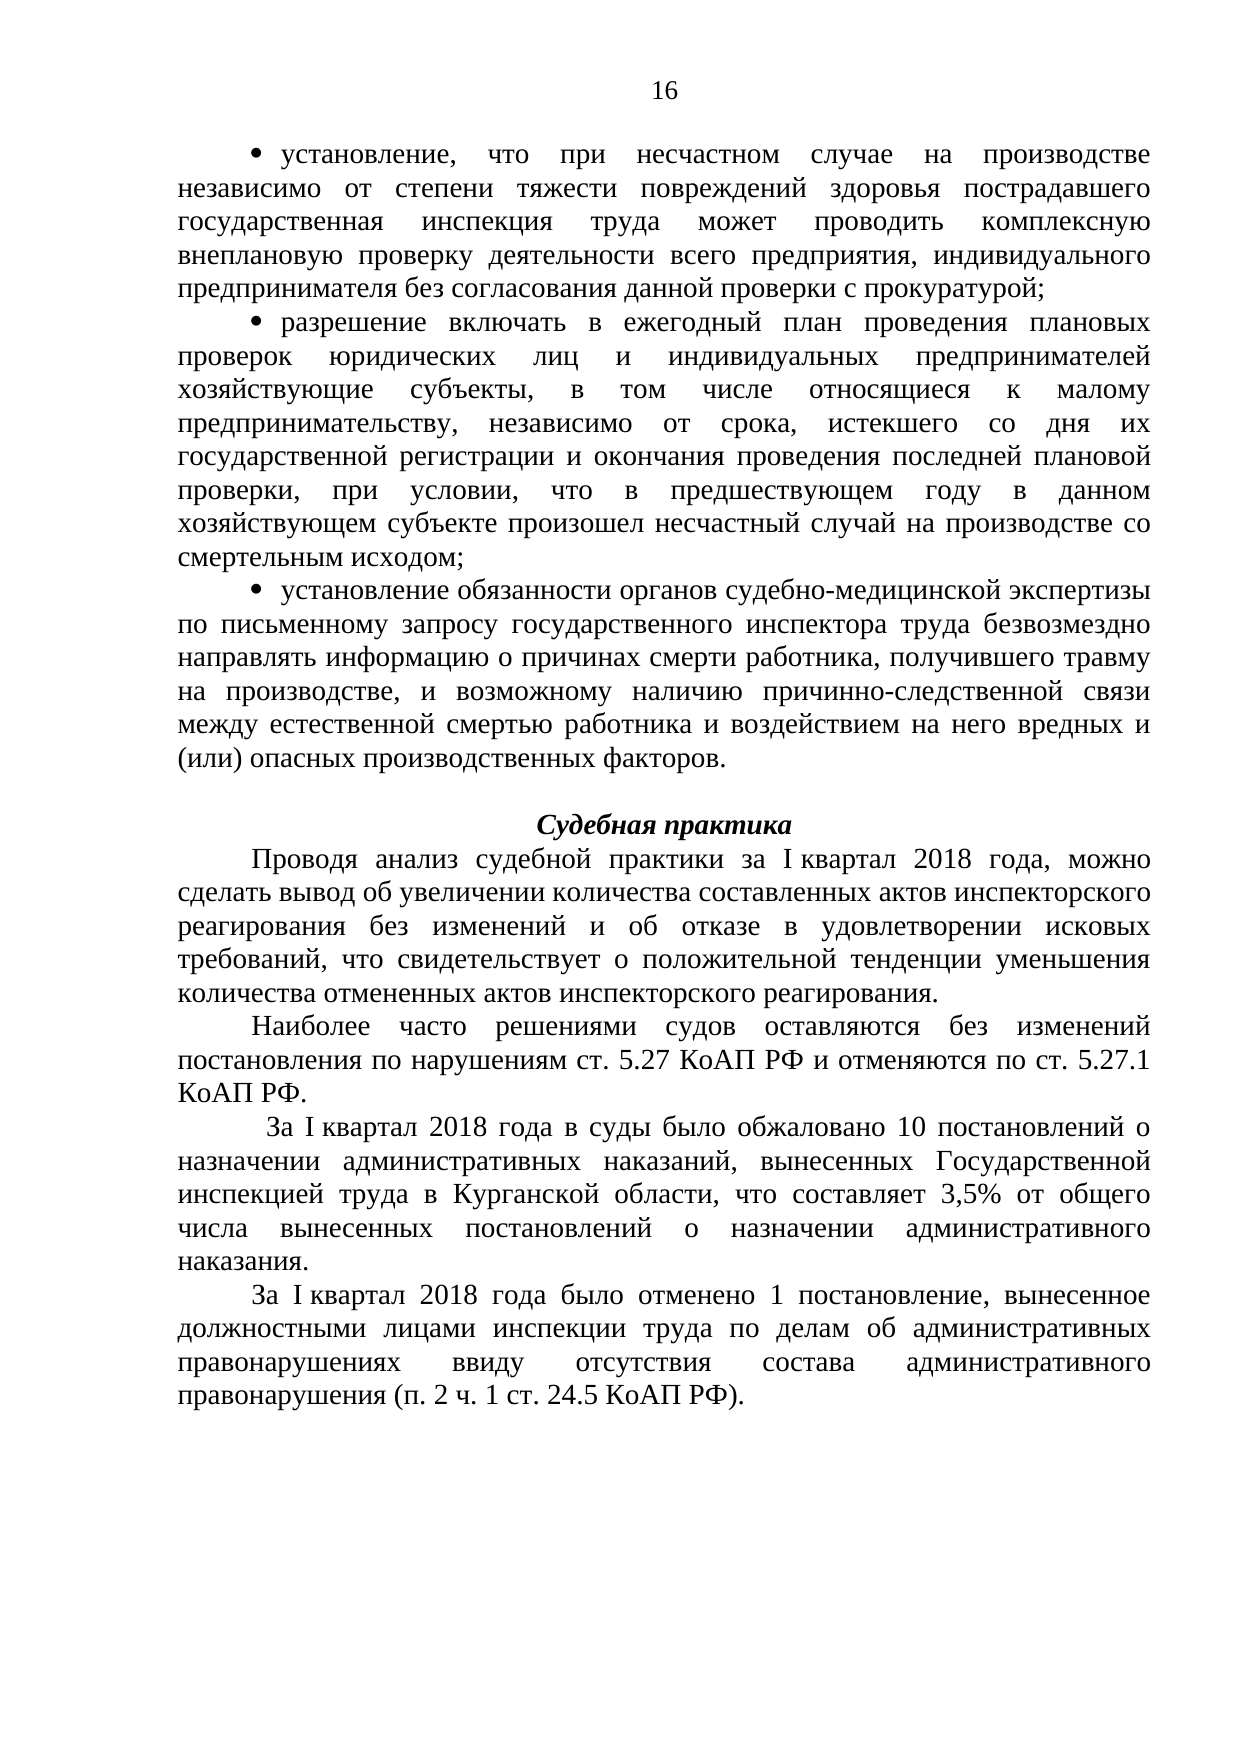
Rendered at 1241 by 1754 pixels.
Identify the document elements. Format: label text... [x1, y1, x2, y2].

list Судебная практика [177, 807, 1152, 841]
text За I квартал 2018 года в суды было обжаловано 10 постановлений о назначении административных наказаний, вынесенных Государственной инспекцией труда в Курганской области, что составляет 3,5% от общего числа вынесенных постановлений о назначении административного наказания. [177, 1109, 1152, 1277]
text За I квартал 2018 года было отменено 1 постановление, вынесенное должностными лицами инспекции труда по делам об административных правонарушениях ввиду отсутствия состава административного правонарушения (п. 2 ч. 1 ст. 24.5 КоАП РФ). [177, 1277, 1152, 1411]
list установление, что при несчастном случае на производстве независимо от степени тяжести повреждений здоровья пострадавшего государственная инспекция труда может проводить комплексную внеплановую проверку деятельности всего предприятия, индивидуального предпринимателя без согласования данной проверки с прокуратурой; [177, 136, 1152, 304]
text Наиболее часто решениями судов оставляются без изменений постановления по нарушениям ст. 5.27 КоАП РФ и отменяются по ст. 5.27.1 КоАП РФ. [177, 1008, 1152, 1109]
list установление обязанности органов судебно-медицинской экспертизы по письменному запросу государственного инспектора труда безвозмездно направлять информацию о причинах смерти работника, получившего травму на производстве, и возможному наличию причинно-следственной связи между естественной смертью работника и воздействием на него вредных и (или) опасных производственных факторов. [177, 572, 1152, 774]
list разрешение включать в ежегодный план проведения плановых проверок юридических лиц и индивидуальных предпринимателей хозяйствующие субъекты, в том числе относящиеся к малому предпринимательству, независимо от срока, истекшего со дня их государственной регистрации и окончания проведения последней плановой проверки, при условии, что в предшествующем году в данном хозяйствующем субъекте произошел несчастный случай на производстве со смертельным исходом; [177, 304, 1152, 572]
text Проводя анализ судебной практики за I квартал 2018 года, можно сделать вывод об увеличении количества составленных актов инспекторского реагирования без изменений и об отказе в удовлетворении исковых требований, что свидетельствует о положительной тенденции уменьшения количества отмененных актов инспекторского реагирования. [177, 841, 1152, 1008]
